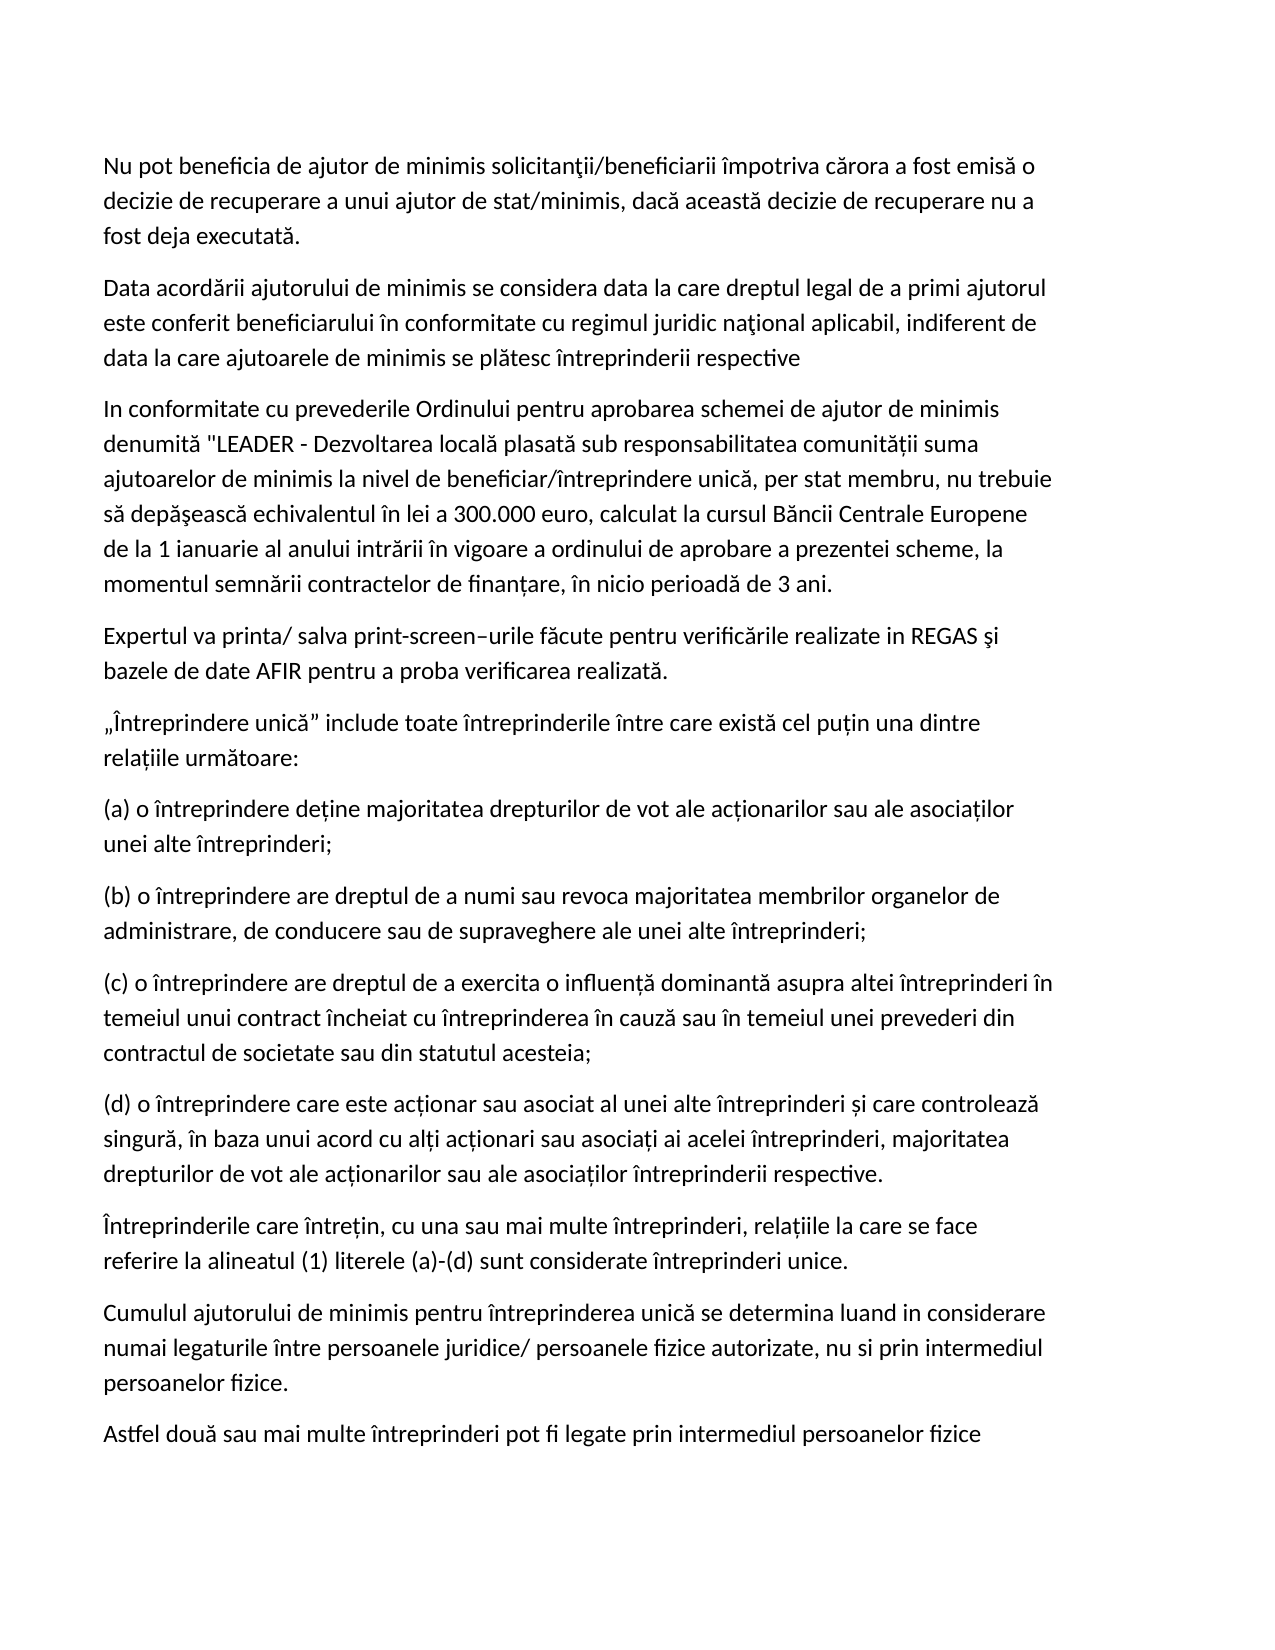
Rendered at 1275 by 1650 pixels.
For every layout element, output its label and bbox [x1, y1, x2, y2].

table_cell [92, 150, 1066, 1449]
